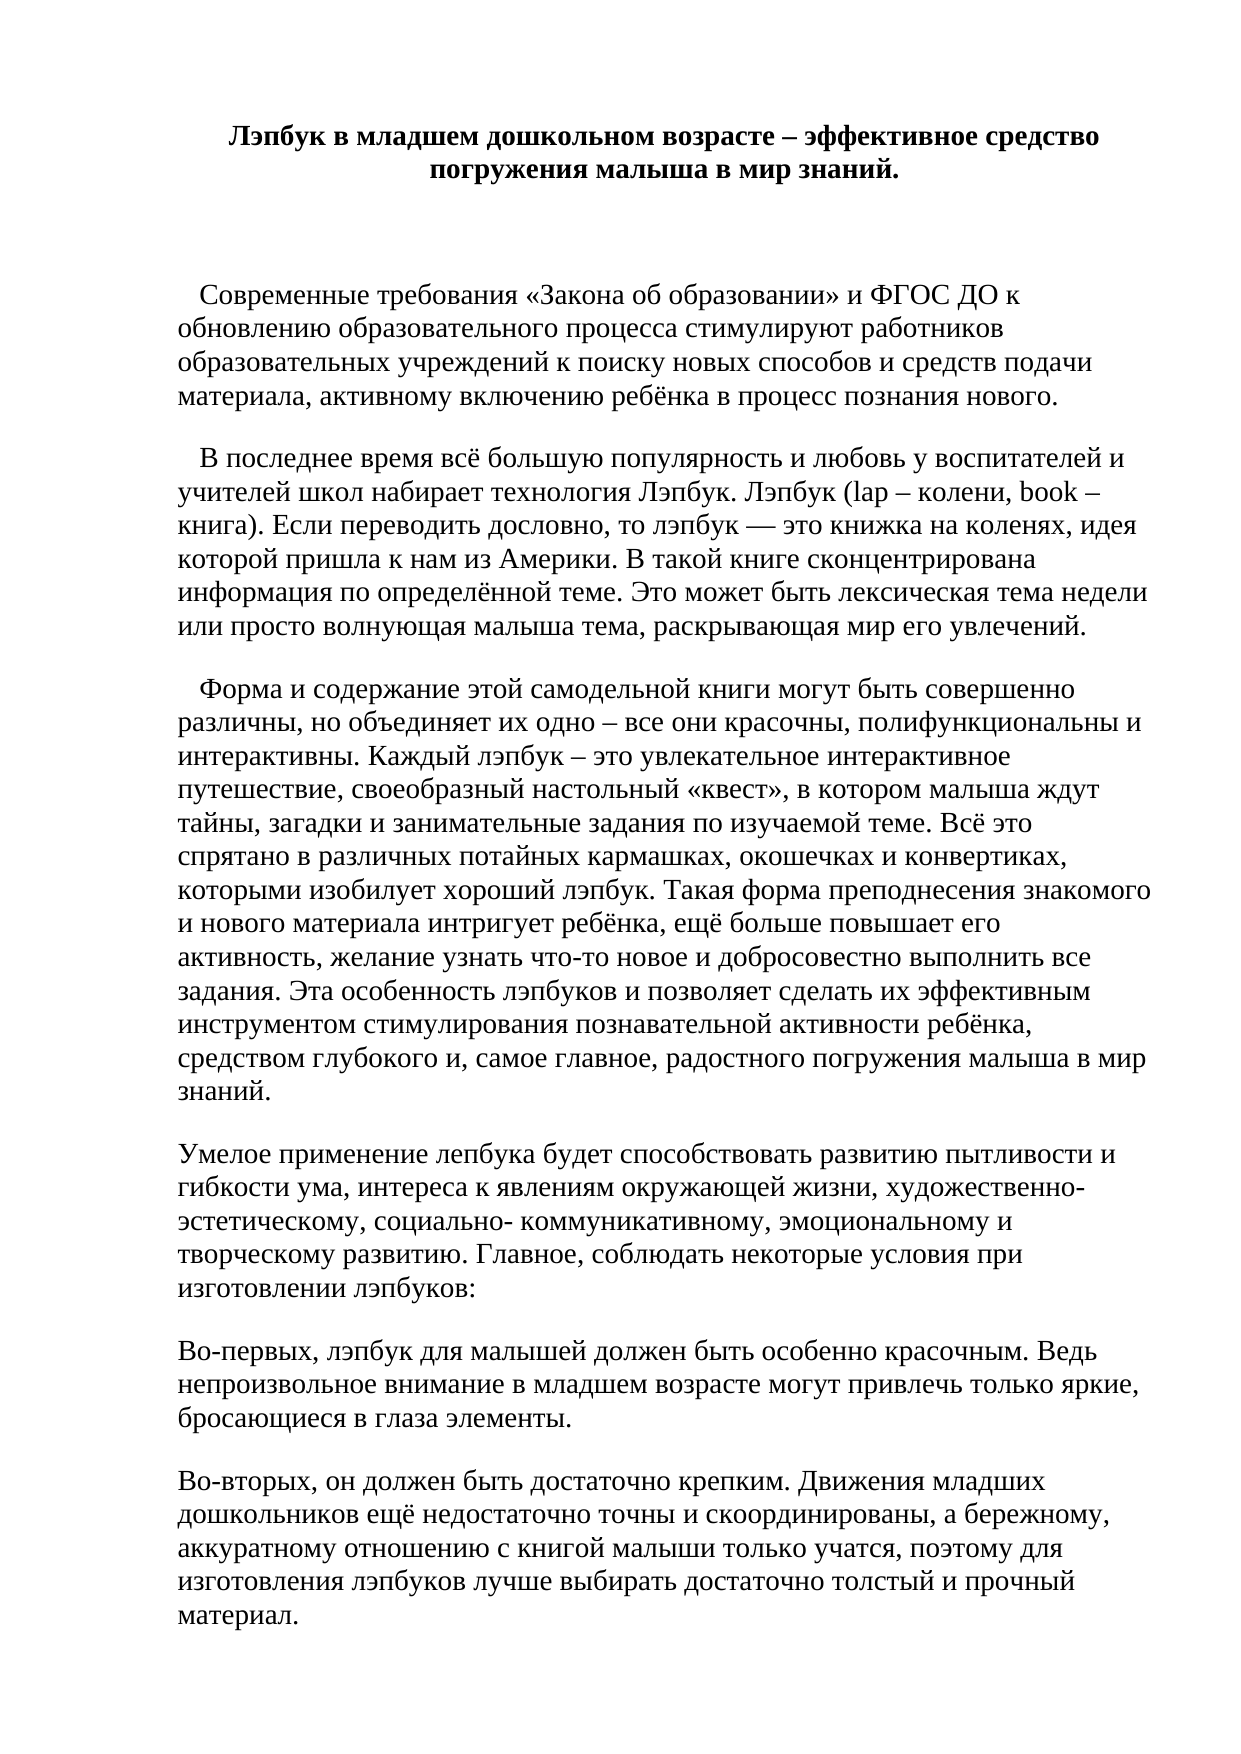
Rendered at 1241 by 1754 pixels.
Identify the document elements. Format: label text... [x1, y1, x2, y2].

text Во-вторых, он должен быть достаточно крепким. Движения младших дошкольников ещё недостаточно точны и скоординированы, а бережному, аккуратному отношению с книгой малыши только учатся, поэтому для изготовления лэпбуков лучше выбирать достаточно толстый и прочный материал. [177, 1463, 1152, 1630]
text Форма и содержание этой самодельной книги могут быть совершенно различны, но объединяет их одно – все они красочны, полифункциональны и интерактивны. Каждый лэпбук – это увлекательное интерактивное путешествие, своеобразный настольный «квест», в котором малыша ждут тайны, загадки и занимательные задания по изучаемой теме. Всё это спрятано в различных потайных кармашках, окошечках и конвертиках, которыми изобилует хороший лэпбук. Такая форма преподнесения знакомого и нового материала интригует ребёнка, ещё больше повышает его активность, желание узнать что-то новое и добросовестно выполнить все задания. Эта особенность лэпбуков и позволяет сделать их эффективным инструментом стимулирования познавательной активности ребёнка, средством глубокого и, самое главное, радостного погружения малыша в мир знаний. [177, 671, 1152, 1107]
text Умелое применение лепбука будет способствовать развитию пытливости и гибкости ума, интереса к явлениям окружающей жизни, художественно-эстетическому, социально- коммуникативному, эмоциональному и творческому развитию. Главное, соблюдать некоторые условия при изготовлении лэпбуков: [177, 1136, 1152, 1304]
text Во-первых, лэпбук для малышей должен быть особенно красочным. Ведь непроизвольное внимание в младшем возрасте могут привлечь только яркие, бросающиеся в глаза элементы. [177, 1333, 1152, 1433]
text В последнее время всё большую популярность и любовь у воспитателей и учителей школ набирает технология Лэпбук. Лэпбук (lap – колени, book – книга). Если переводить дословно, то лэпбук — это книжка на коленях, идея которой пришла к нам из Америки. В такой книге сконцентрирована информация по определённой теме. Это может быть лексическая тема недели или просто волнующая малыша тема, раскрывающая мир его увлечений. [177, 440, 1152, 642]
text Современные требования «Закона об образовании» и ФГОС ДО к обновлению образовательного процесса стимулируют работников образовательных учреждений к поиску новых способов и средств подачи материала, активному включению ребёнка в процесс познания нового. [177, 277, 1152, 411]
text Лэпбук в младшем дошкольном возрасте – эффективное средство погружения малыша в мир знаний. [177, 118, 1152, 185]
